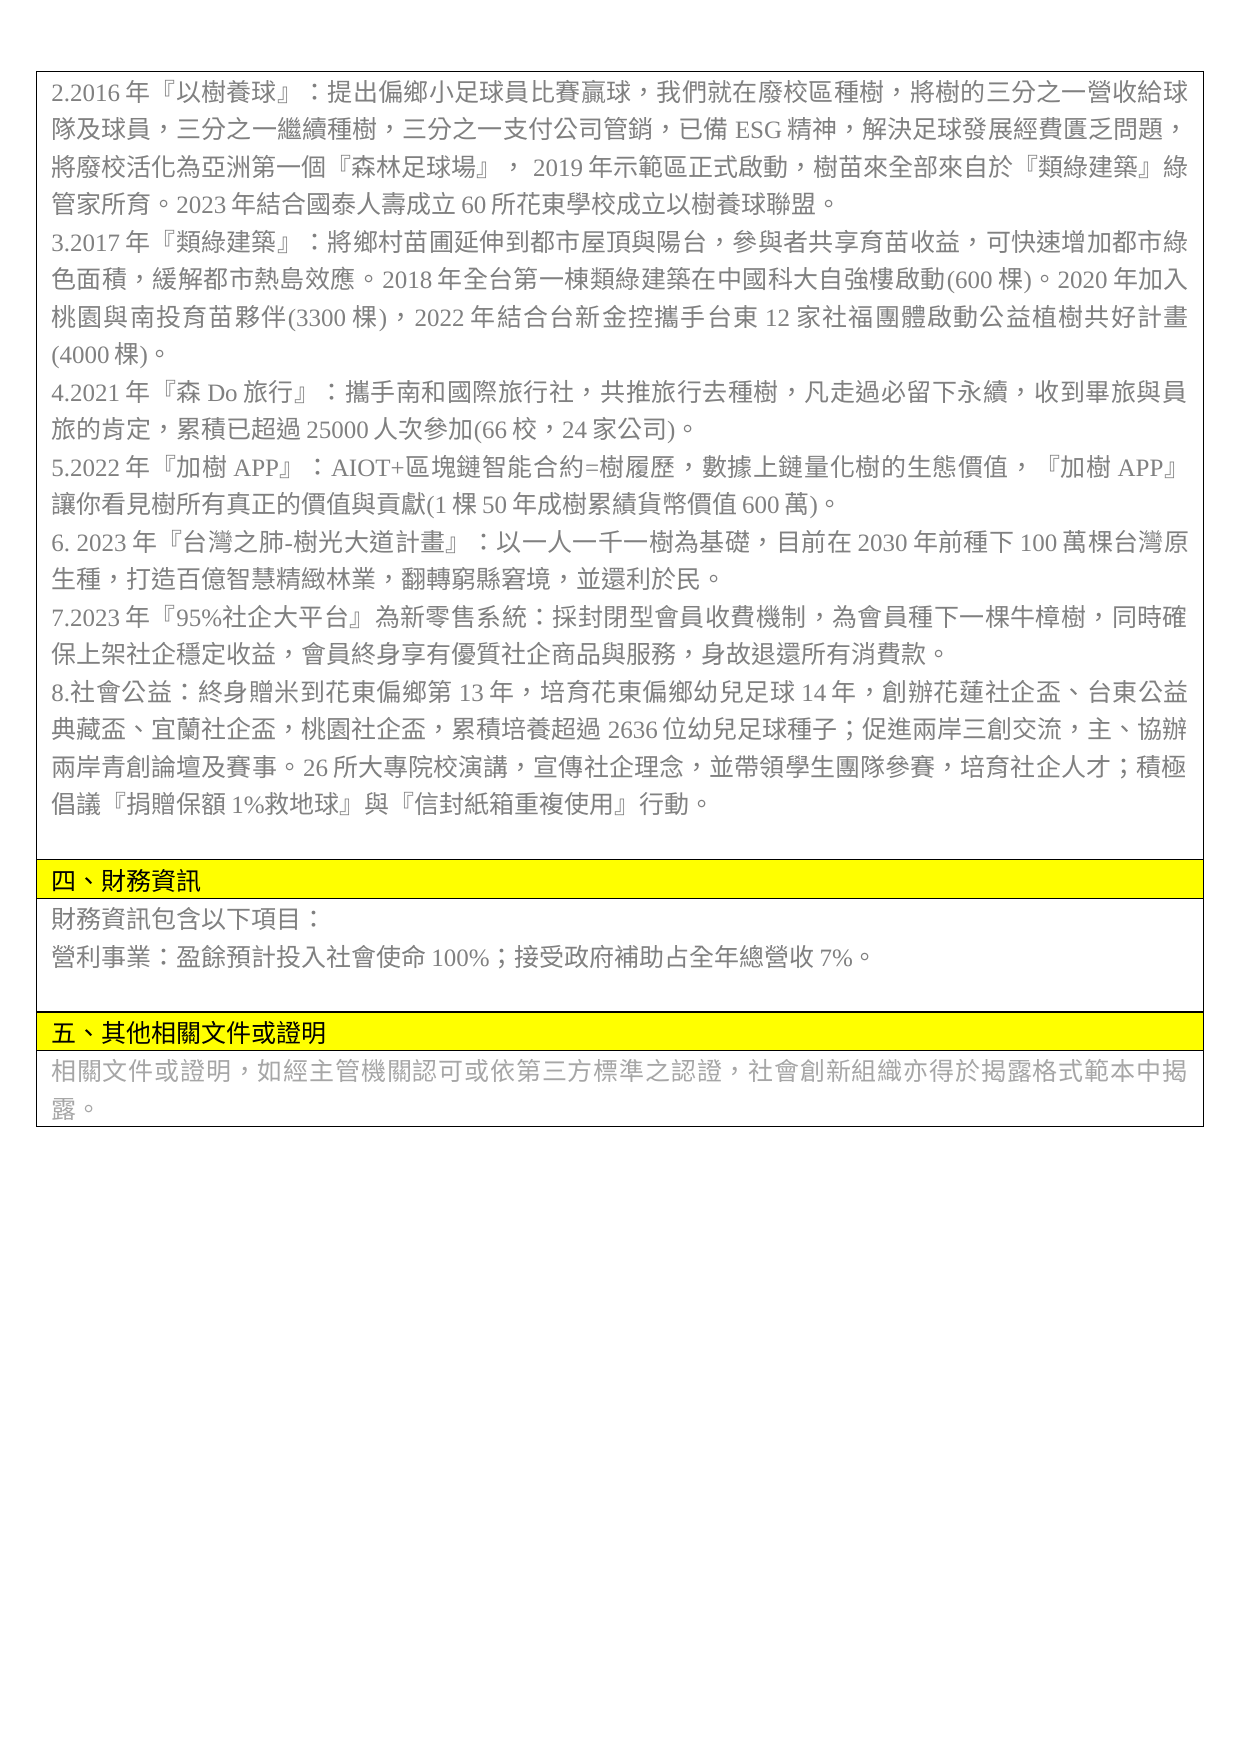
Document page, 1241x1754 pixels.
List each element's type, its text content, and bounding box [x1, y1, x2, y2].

table_cell 財務資訊包含以下項目： 營利事業：盈餘預計投入社會使命100%；接受政府補助占全年總營收7%。 [37, 899, 1203, 1011]
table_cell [37, 72, 1203, 859]
table_cell 相關文件或證明，如經主管機關認可或依第三方標準之認證，社會創新組織亦得於揭露格式範本中揭露。 [37, 1051, 1203, 1126]
table_cell 四、財務資訊 [37, 860, 1203, 898]
table_cell 五、其他相關文件或證明 [37, 1013, 1203, 1050]
